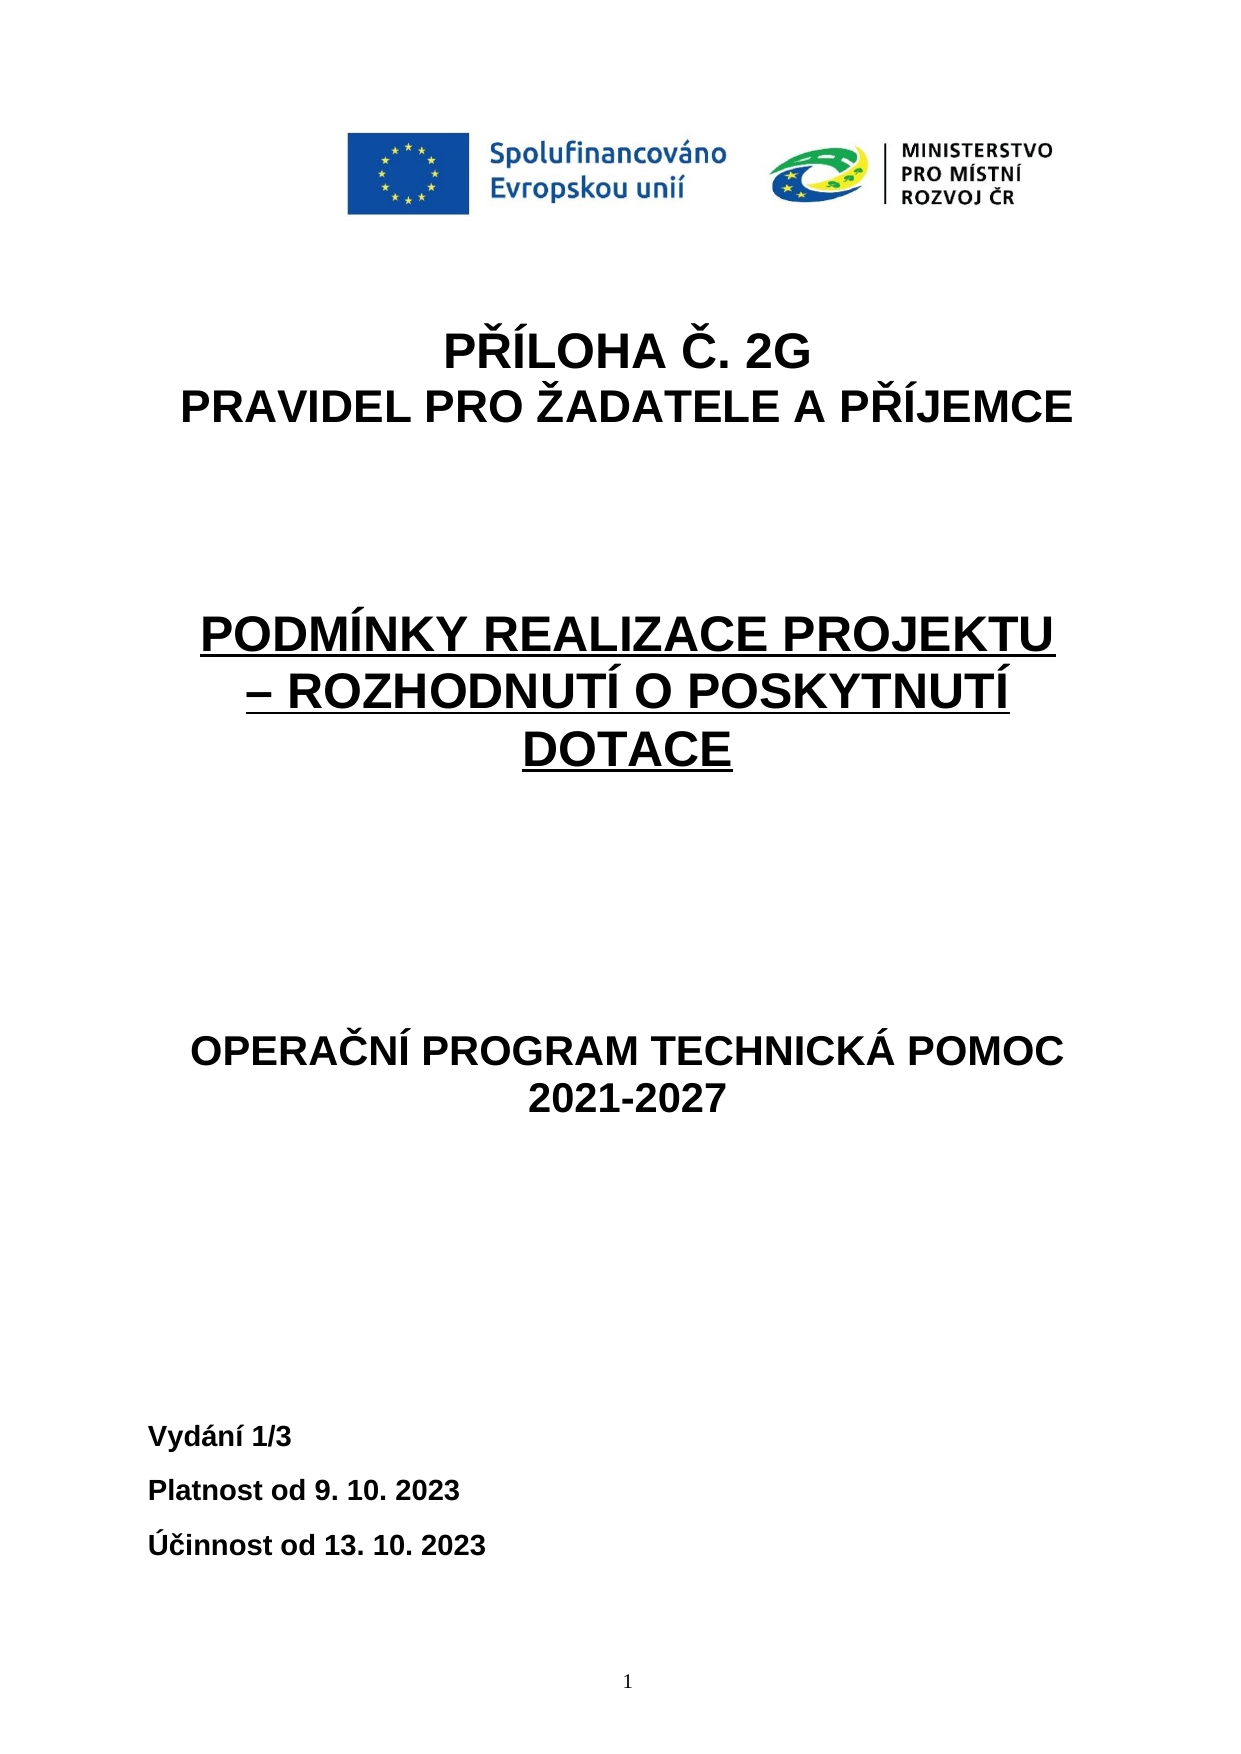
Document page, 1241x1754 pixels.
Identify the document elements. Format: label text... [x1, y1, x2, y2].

text – rozhodnutí o poskytnutí dotace [148, 662, 1107, 777]
text Operační program technická pomoc 2021-2027 [148, 1026, 1107, 1122]
text Platnost od 9. 10. 2023 [148, 1473, 1107, 1507]
picture [345, 130, 1058, 217]
text Podmínky realizace projektu [148, 604, 1107, 662]
text Vydání 1/3 [148, 1419, 1107, 1452]
text příloha č. 2g [148, 322, 1107, 379]
text Účinnost od 13. 10. 2023 [148, 1528, 1107, 1561]
text Pravidel pro žadatele A příjemce [148, 379, 1107, 432]
